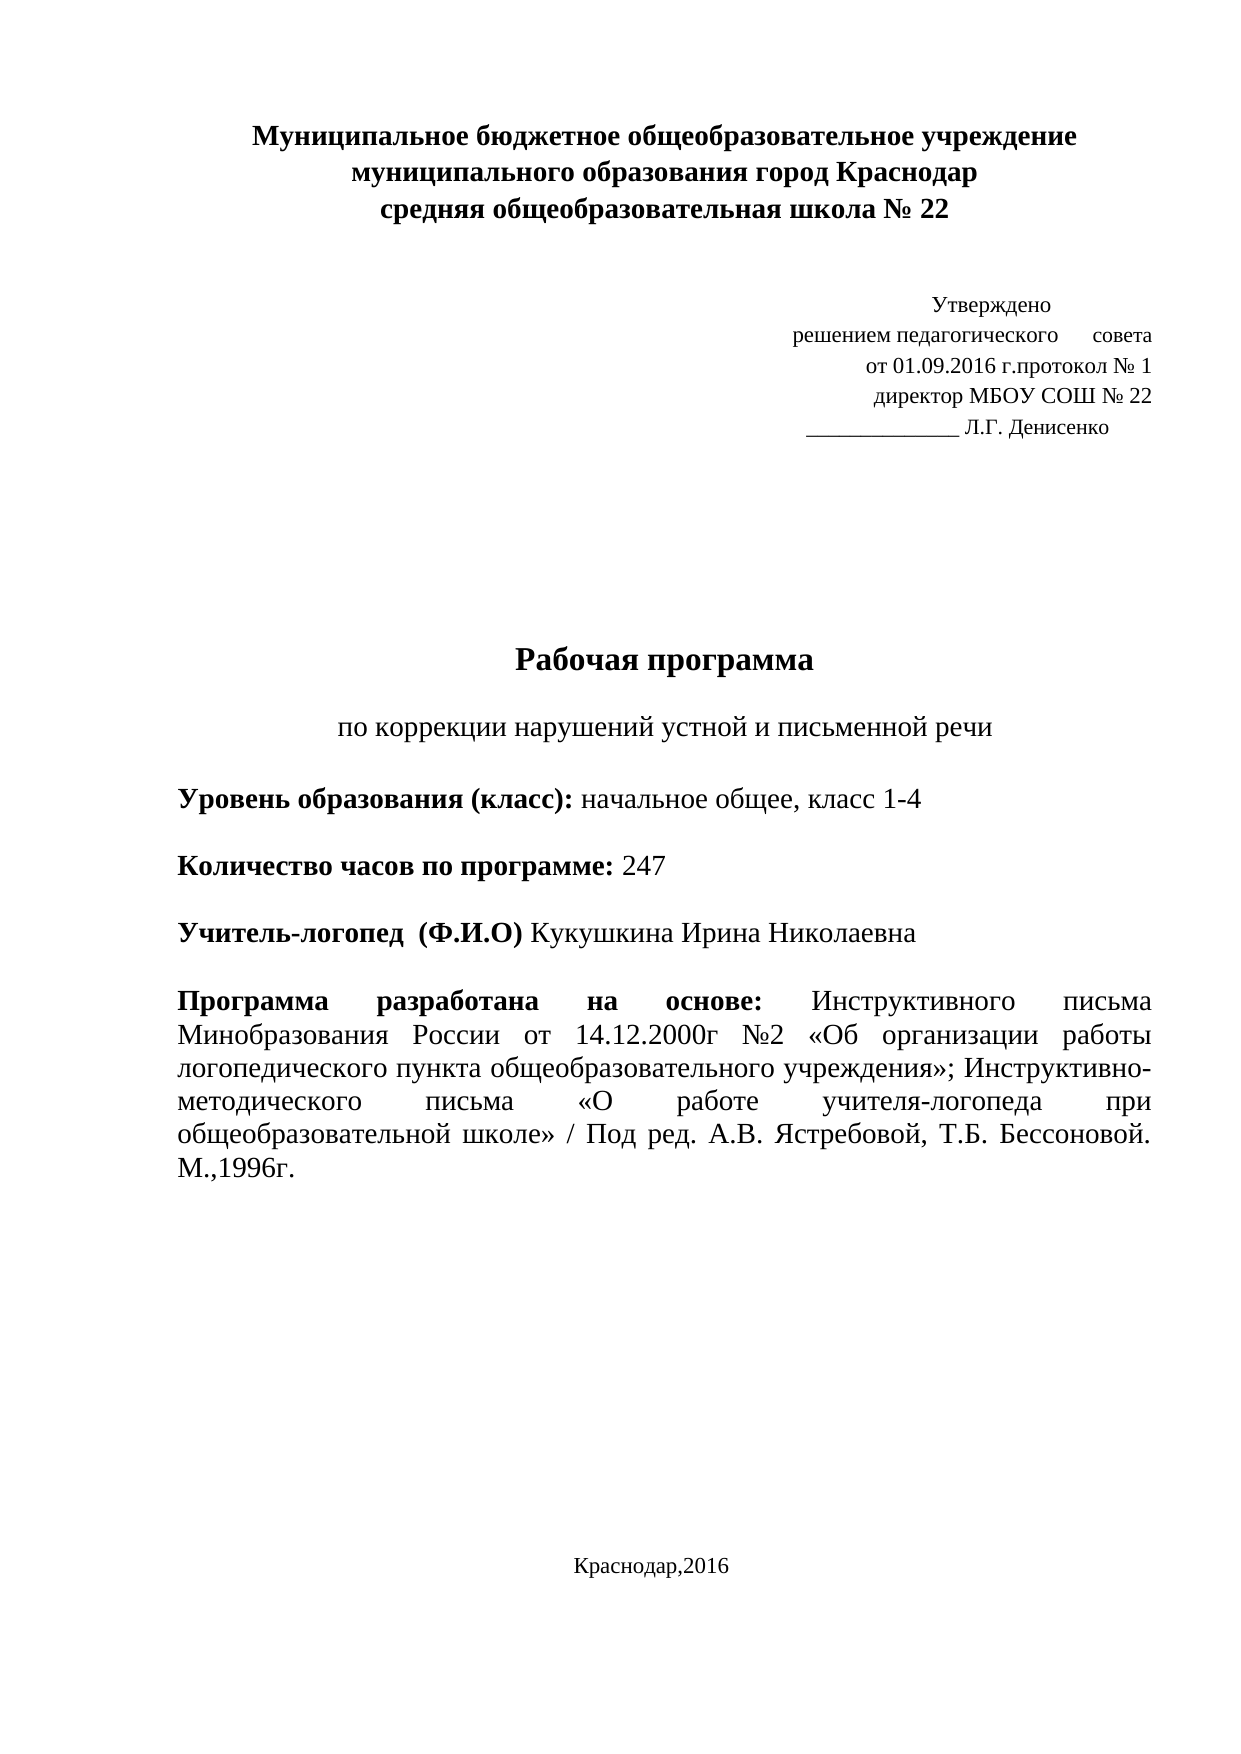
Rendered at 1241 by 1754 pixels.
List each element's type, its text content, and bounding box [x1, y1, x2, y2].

text Программа разработана на основе: Инструктивного письма Минобразования России от 14.12.2000г №2 «Об организации работы логопедического пункта общеобразовательного учреждения»; Инструктивно-методического письма «О работе учителя-логопеда при общеобразовательной школе» / Под ред. А.В. Ястребовой, Т.Б. Бессоновой. М.,1996г. [177, 984, 1152, 1183]
text средняя общеобразовательная школа № 22 [150, 191, 1179, 225]
text Краснодар,2016 [150, 1552, 1152, 1578]
text от 01.09.2016 г.протокол № 1 [150, 352, 1152, 378]
text Рабочая программа [150, 639, 1179, 678]
text по коррекции нарушений устной и письменной речи [337, 709, 1152, 742]
text Учитель-логопед (Ф.И.О) Кукушкина Ирина Николаевна [177, 916, 1152, 949]
text Утверждено [931, 291, 1152, 318]
text решением педагогического совета [150, 322, 1152, 348]
text ______________ Л.Г. Денисенко [806, 414, 1152, 439]
text Количество часов по программе: 247 [177, 848, 1152, 882]
text директор МБОУ СОШ № 22 [150, 382, 1152, 409]
text Уровень образования (класс): начальное общее, класс 1-4 [177, 781, 1152, 815]
text Муниципальное бюджетное общеобразовательное учреждение муниципального образования город Краснодар [150, 118, 1179, 188]
